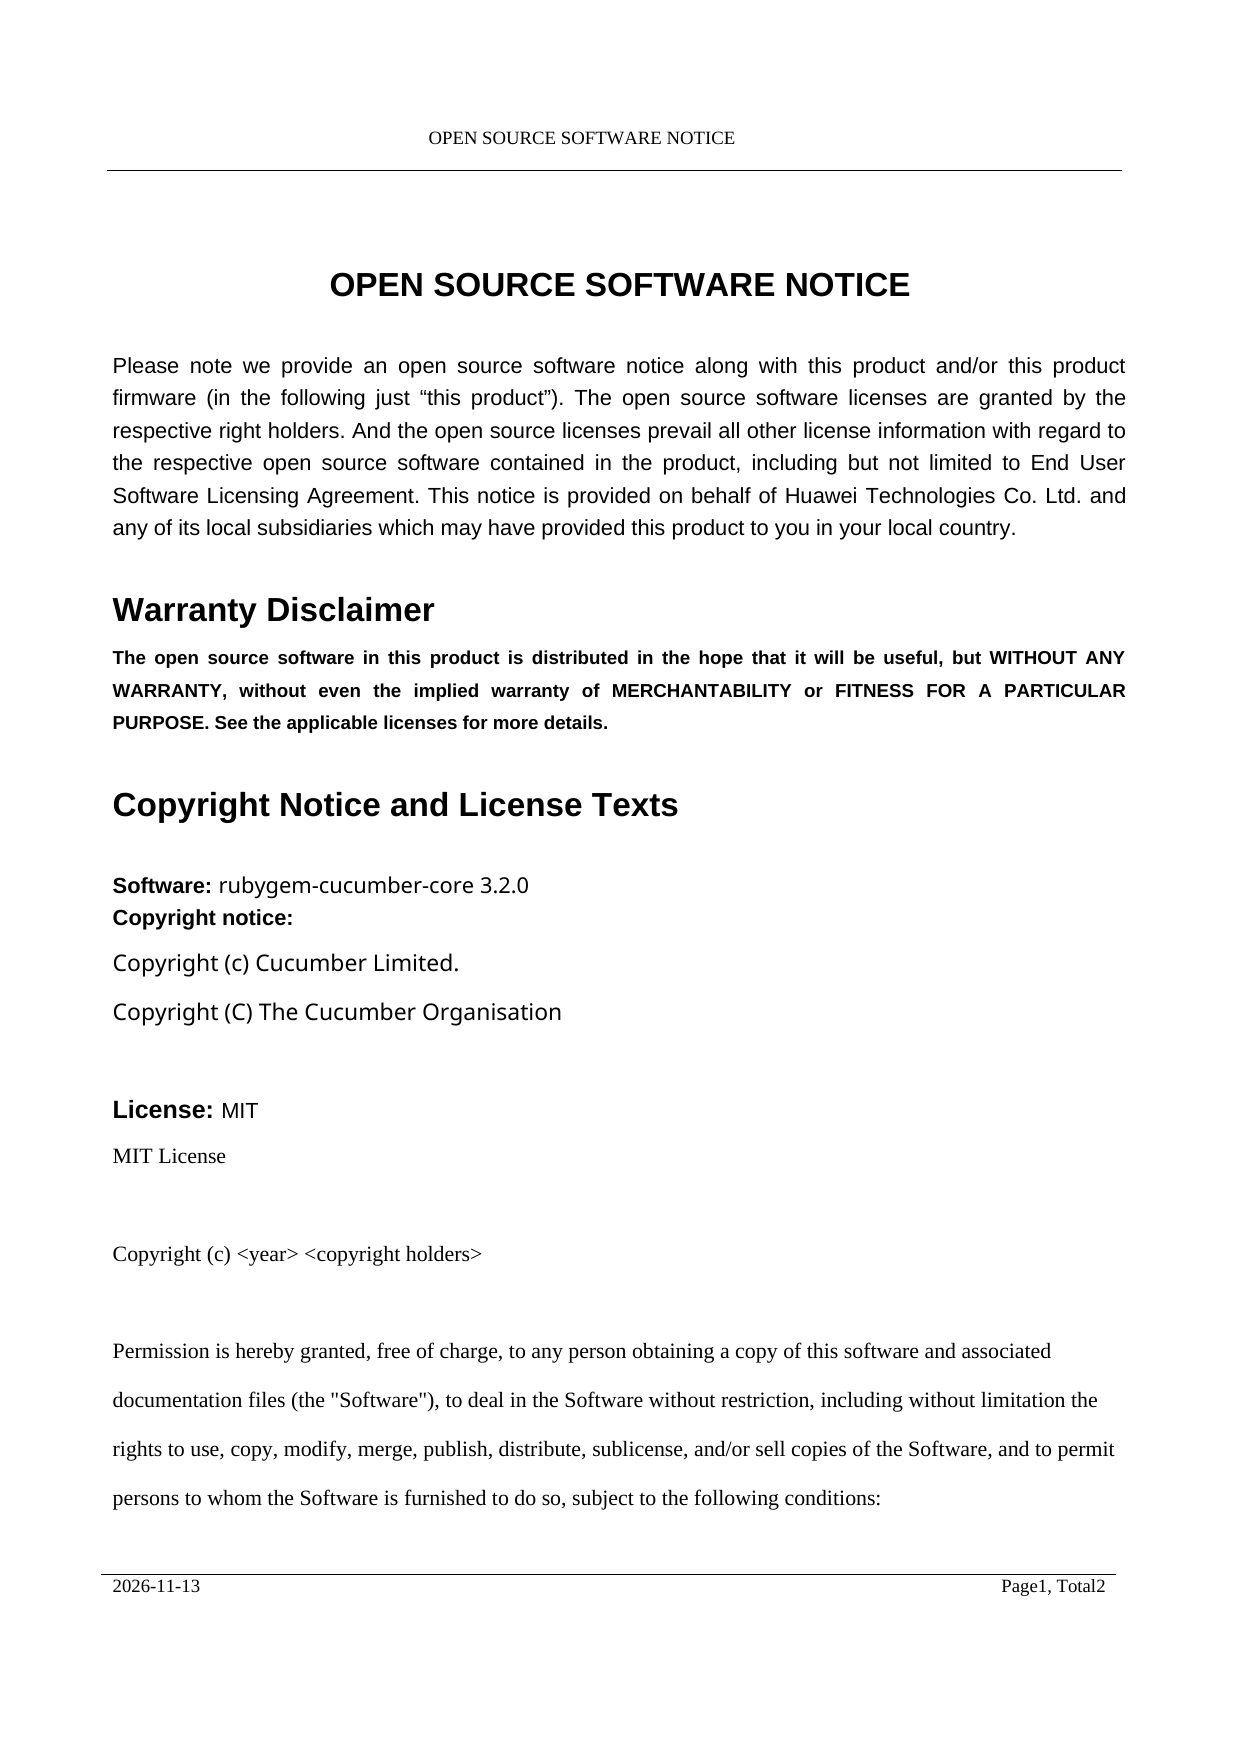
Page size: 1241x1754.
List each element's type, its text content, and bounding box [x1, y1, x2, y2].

text Please note we provide an open source software notice along with this product and/or this product firmware (in the following just “this product”). The open source software licenses are granted by the respective right holders. And the open source licenses prevail all other license information with regard to the respective open source software contained in the product, including but not limited to End User Software Licensing Agreement. This notice is provided on behalf of Huawei Technologies Co. Ltd. and any of its local subsidiaries which may have provided this product to you in your local country. [112, 349, 1128, 544]
text Copyright notice: [112, 901, 1128, 934]
text Copyright (c) Cucumber Limited. Copyright (C) The Cucumber Organisation [112, 947, 1128, 1077]
text OPEN SOURCE SOFTWARE NOTICE [112, 251, 1128, 316]
text Warranty Disclaimer [112, 576, 1128, 641]
text Software: rubygem-cucumber-core 3.2.0 [112, 869, 1128, 901]
text Copyright Notice and License Texts [112, 771, 1128, 836]
text License: MIT [112, 1093, 1128, 1125]
text The open source software in this product is distributed in the hope that it will be useful, but WITHOUT ANY WARRANTY, without even the implied warranty of MERCHANTABILITY or FITNESS FOR A PARTICULAR PURPOSE. See the applicable licenses for more details. [112, 641, 1128, 739]
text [112, 1140, 1128, 1513]
